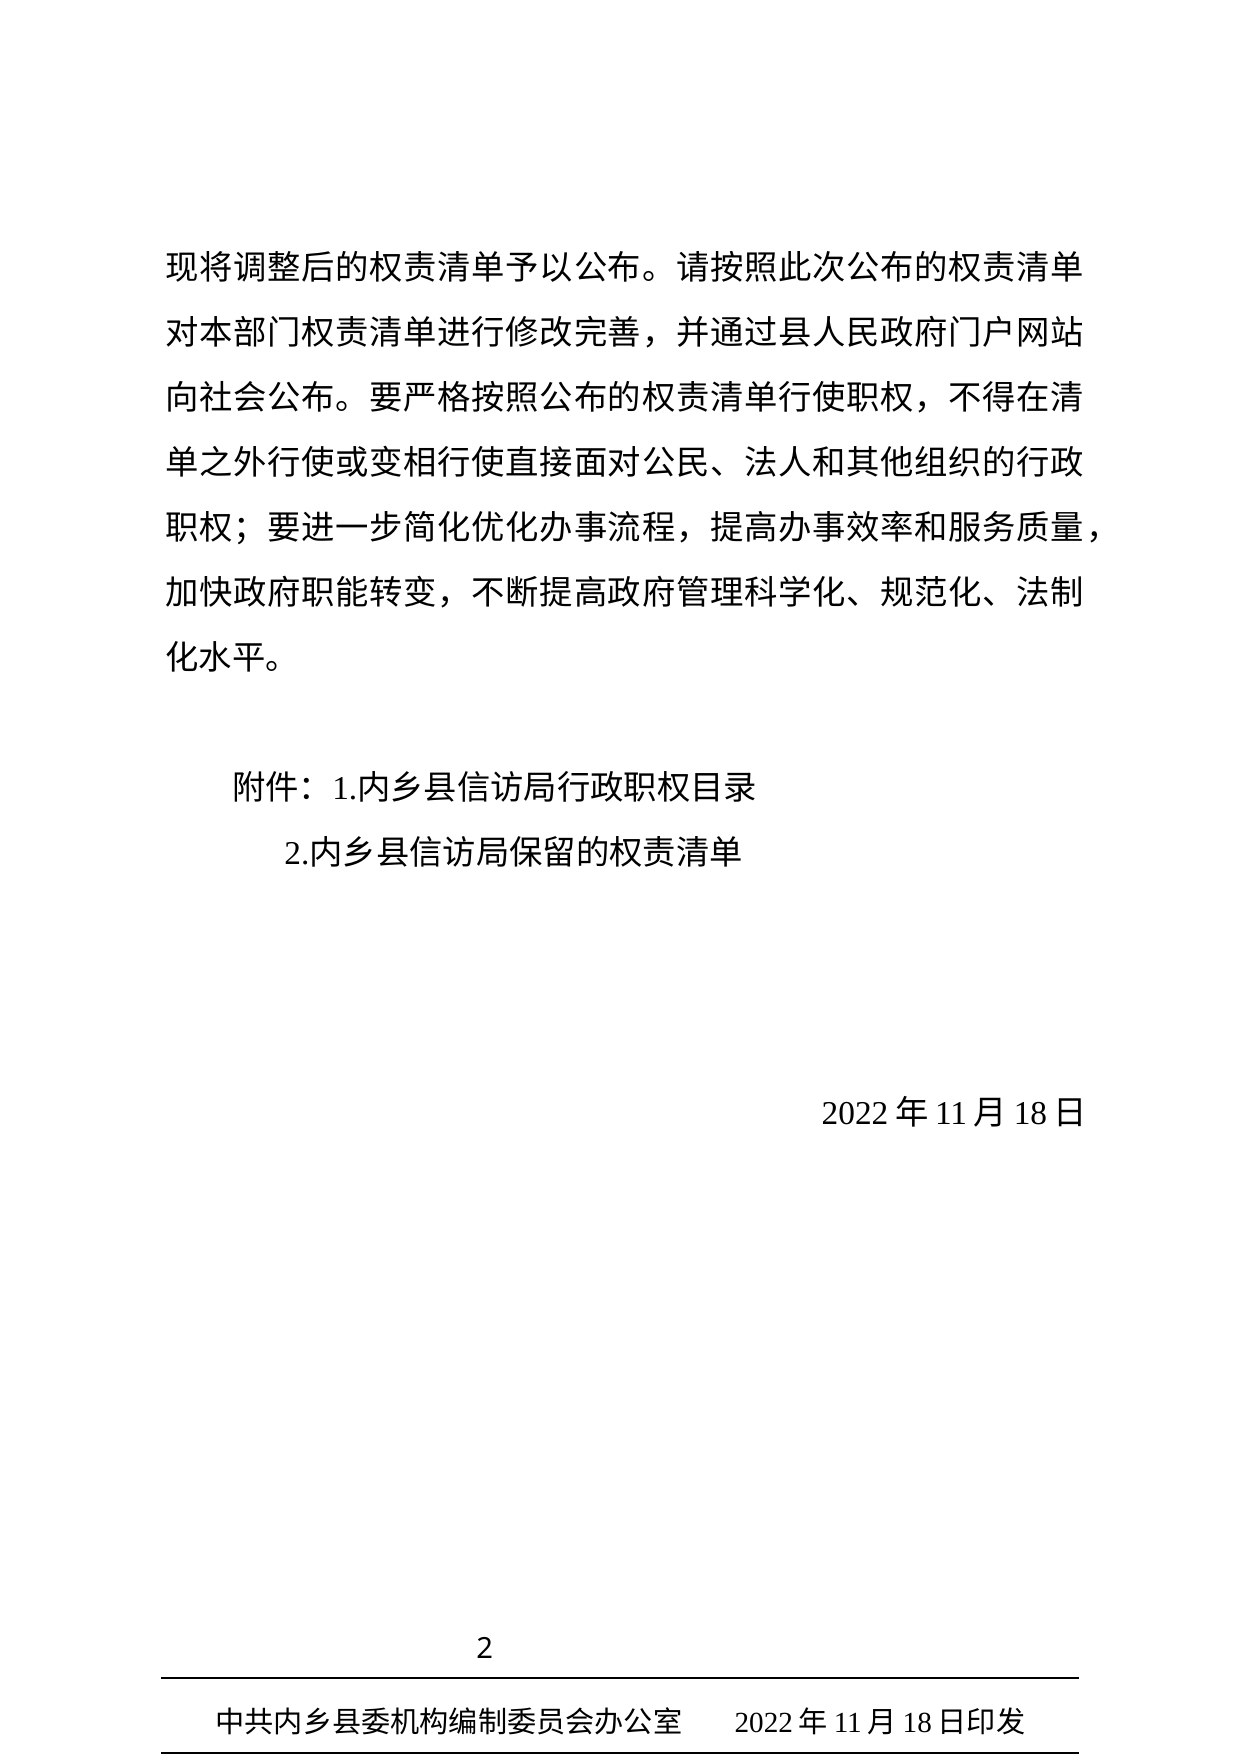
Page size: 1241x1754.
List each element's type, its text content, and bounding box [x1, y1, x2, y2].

text 2022年11月18日 [165, 1078, 1087, 1143]
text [165, 233, 1087, 688]
table_header 中共内乡县委机构编制委员会办公室 2022年11月18日印发 [161, 1679, 1079, 1752]
text 2.内乡县信访局保留的权责清单 [165, 818, 1087, 883]
text 附件：1.内乡县信访局行政职权目录 [165, 753, 1087, 818]
